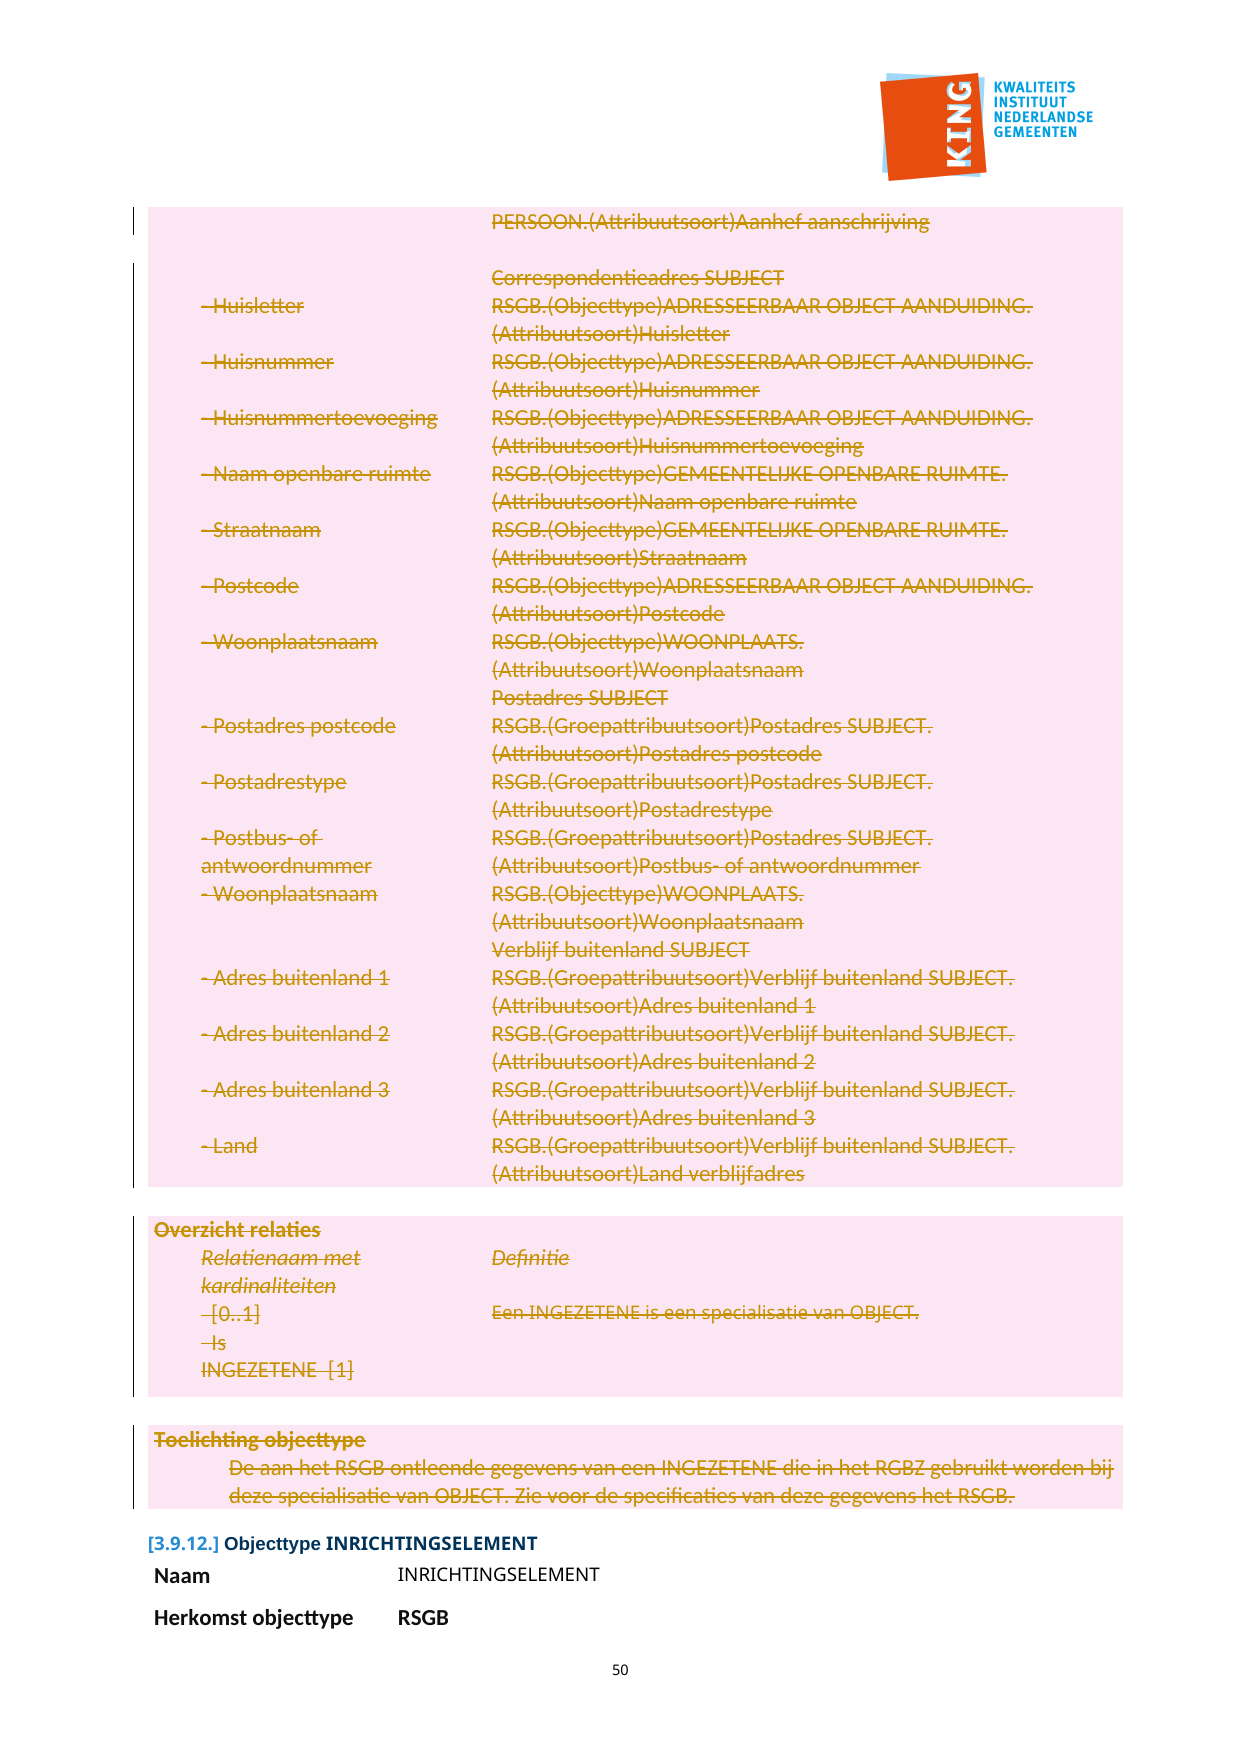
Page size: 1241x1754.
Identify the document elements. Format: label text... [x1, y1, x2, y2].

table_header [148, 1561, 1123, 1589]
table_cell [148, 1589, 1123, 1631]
subtitle Objecttype INRICHTINGSELEMENT [148, 1509, 1092, 1561]
picture [880, 73, 1093, 181]
